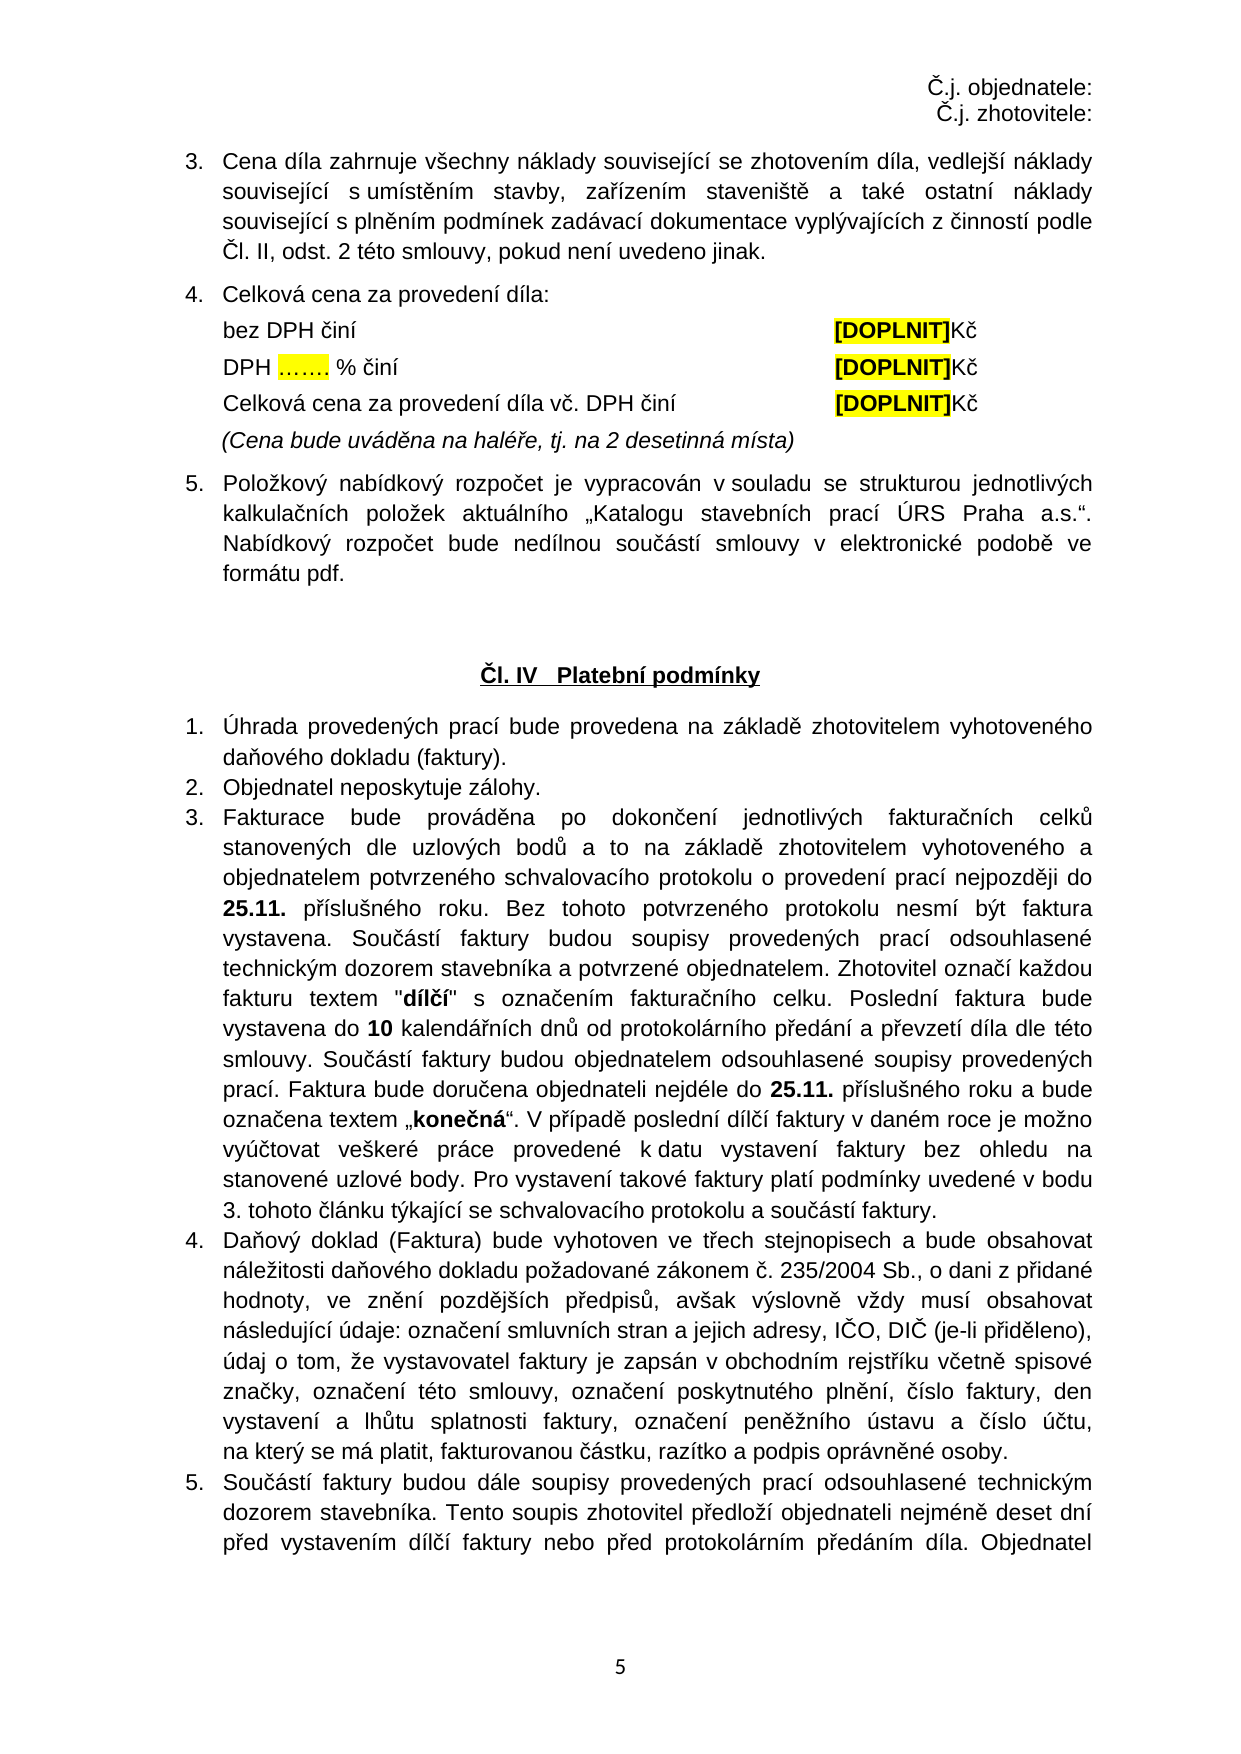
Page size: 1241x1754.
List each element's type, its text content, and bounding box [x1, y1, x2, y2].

list Celková cena za provedení díla: [185, 281, 1093, 307]
list Objednatel neposkytuje zálohy. [185, 774, 1093, 800]
list Cena díla zahrnuje všechny náklady související se zhotovením díla, vedlejší náklady související s umístěním stavby, zařízením staveniště a také ostatní náklady související s plněním podmínek zadávací dokumentace vyplývajících z činností podle Čl. II, odst. 2 této smlouvy, pokud není uvedeno jinak. [185, 148, 1093, 264]
list Položkový nabídkový rozpočet je vypracován v souladu se strukturou jednotlivých kalkulačních položek aktuálního „Katalogu stavebních prací ÚRS Praha a.s.“. Nabídkový rozpočet bude nedílnou součástí smlouvy v elektronické podobě ve formátu pdf. [185, 469, 1093, 586]
list Celková cena za provedení díla vč. DPH činí [DOPLNIT]Kč [951, 390, 1093, 417]
list DPH ……. % činí [DOPLNIT]Kč [329, 354, 835, 380]
list Fakturace bude prováděna po dokončení jednotlivých fakturačních celků stanovených dle uzlových bodů a to na základě zhotovitelem vyhotoveného a objednatelem potvrzeného schvalovacího protokolu o provedení prací nejpozději do 25.11. příslušného roku. Bez tohoto potvrzeného protokolu nesmí být faktura vystavena. Součástí faktury budou soupisy provedených prací odsouhlasené technickým dozorem stavebníka a potvrzené objednatelem. Zhotovitel označí každou fakturu textem "dílčí" s označením fakturačního celku. Poslední faktura bude vystavena do 10 kalendářních dnů od protokolárního předání a převzetí díla dle této smlouvy. Součástí faktury budou objednatelem odsouhlasené soupisy provedených prací. Faktura bude doručena objednateli nejdéle do 25.11. příslušného roku a bude označena textem „konečná“. V případě poslední dílčí faktury v daném roce je možno vyúčtovat veškeré práce provedené k datu vystavení faktury bez ohledu na stanovené uzlové body. Pro vystavení takové faktury platí podmínky uvedené v bodu 3. tohoto článku týkající se schvalovacího protokolu a součástí faktury. [185, 804, 1093, 1223]
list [185, 1468, 1093, 1555]
text Čl. IV Platební podmínky [148, 662, 1093, 688]
list DPH ……. % činí [DOPLNIT]Kč [951, 354, 1093, 380]
list Daňový doklad (Faktura) bude vyhotoven ve třech stejnopisech a bude obsahovat náležitosti daňového dokladu požadované zákonem č. 235/2004 Sb., o dani z přidané hodnoty, ve znění pozdějších předpisů, avšak výslovně vždy musí obsahovat následující údaje: označení smluvních stran a jejich adresy, IČO, DIČ (je-li přiděleno), údaj o tom, že vystavovatel faktury je zapsán v obchodním rejstříku včetně spisové značky, označení této smlouvy, označení poskytnutého plnění, číslo faktury, den vystavení a lhůtu splatnosti faktury, označení peněžního ústavu a číslo účtu, na který se má platit, fakturovanou částku, razítko a podpis oprávněné osoby. [185, 1227, 1093, 1464]
list Celková cena za provedení díla vč. DPH činí [DOPLNIT]Kč [223, 390, 835, 417]
list Úhrada provedených prací bude provedena na základě zhotovitelem vyhotoveného daňového dokladu (faktury). [185, 713, 1093, 770]
text (Cena bude uváděna na haléře, tj. na 2 desetinná místa) [148, 427, 1093, 453]
list bez DPH činí [DOPLNIT]Kč [223, 317, 1093, 344]
